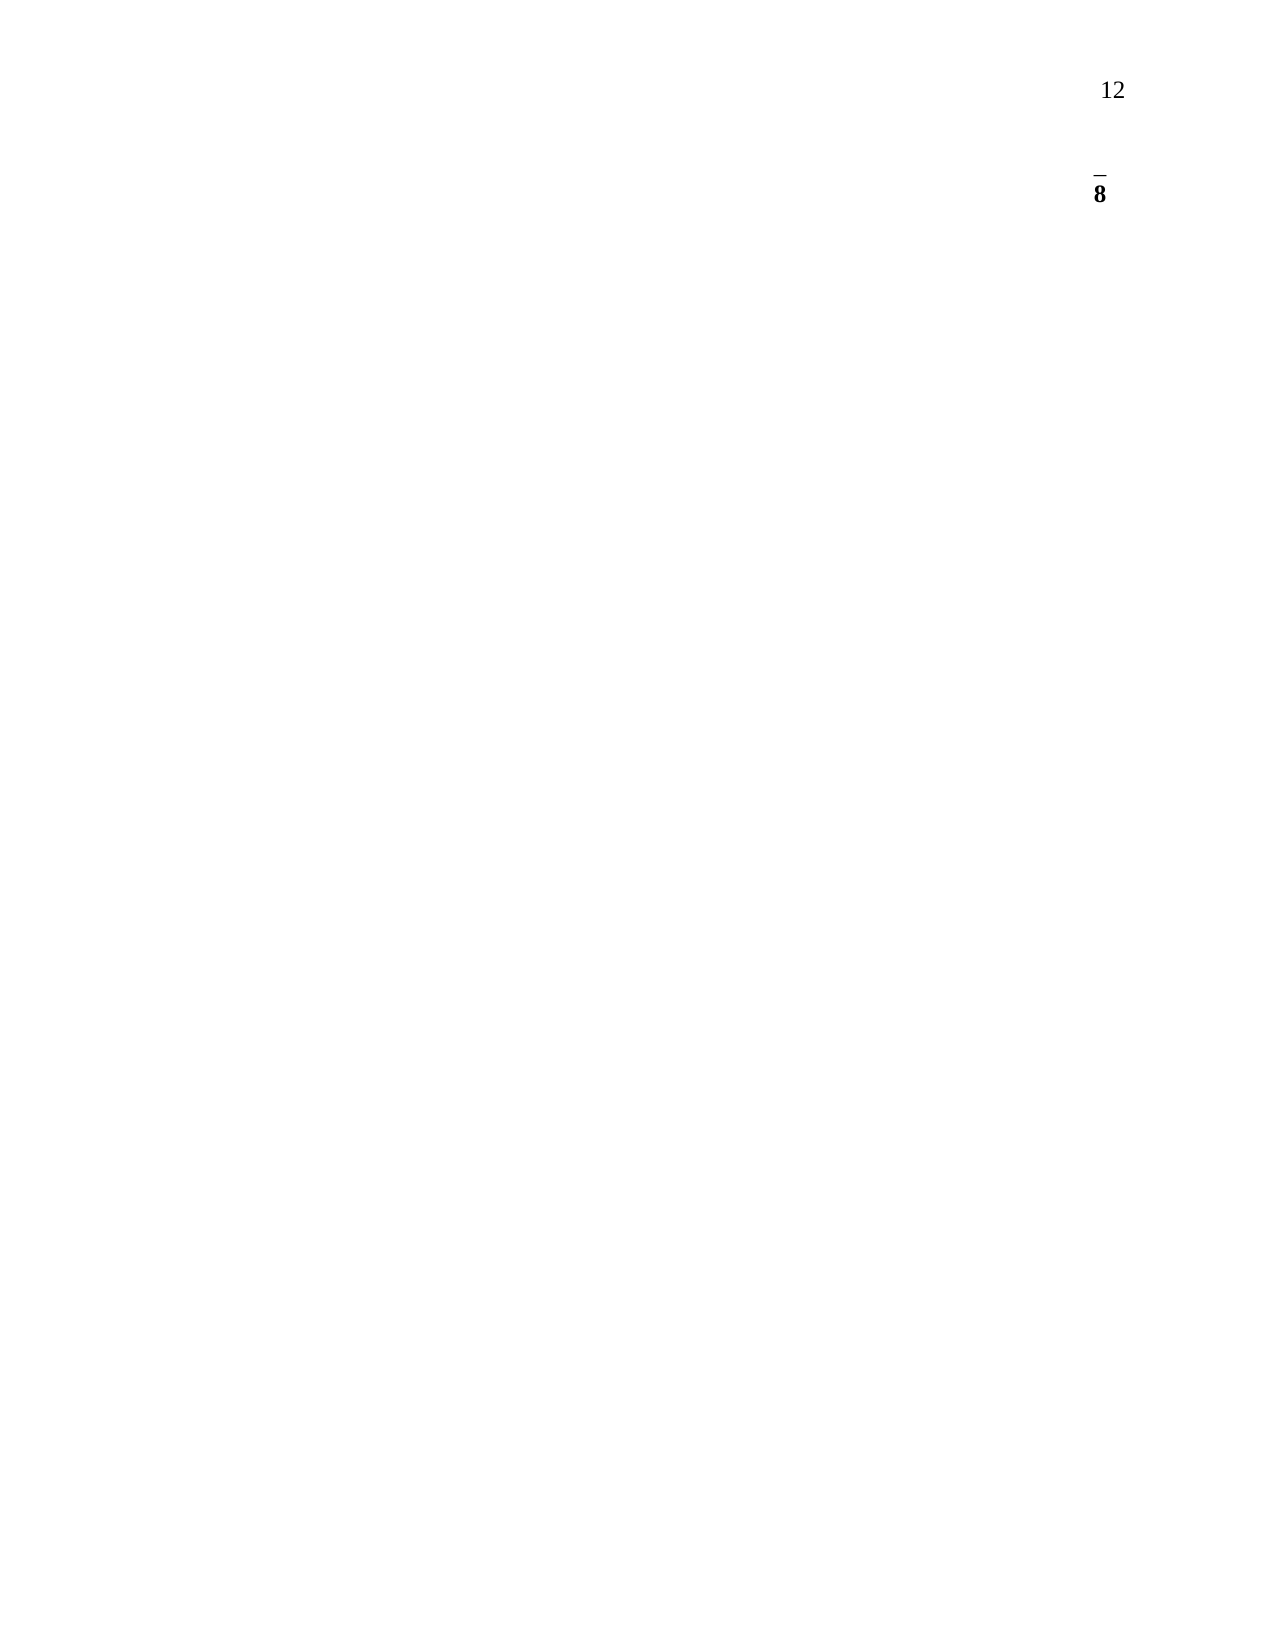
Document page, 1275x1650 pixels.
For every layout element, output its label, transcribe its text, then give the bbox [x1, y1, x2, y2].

text 8 [150, 179, 1125, 207]
text _ [150, 150, 1125, 179]
